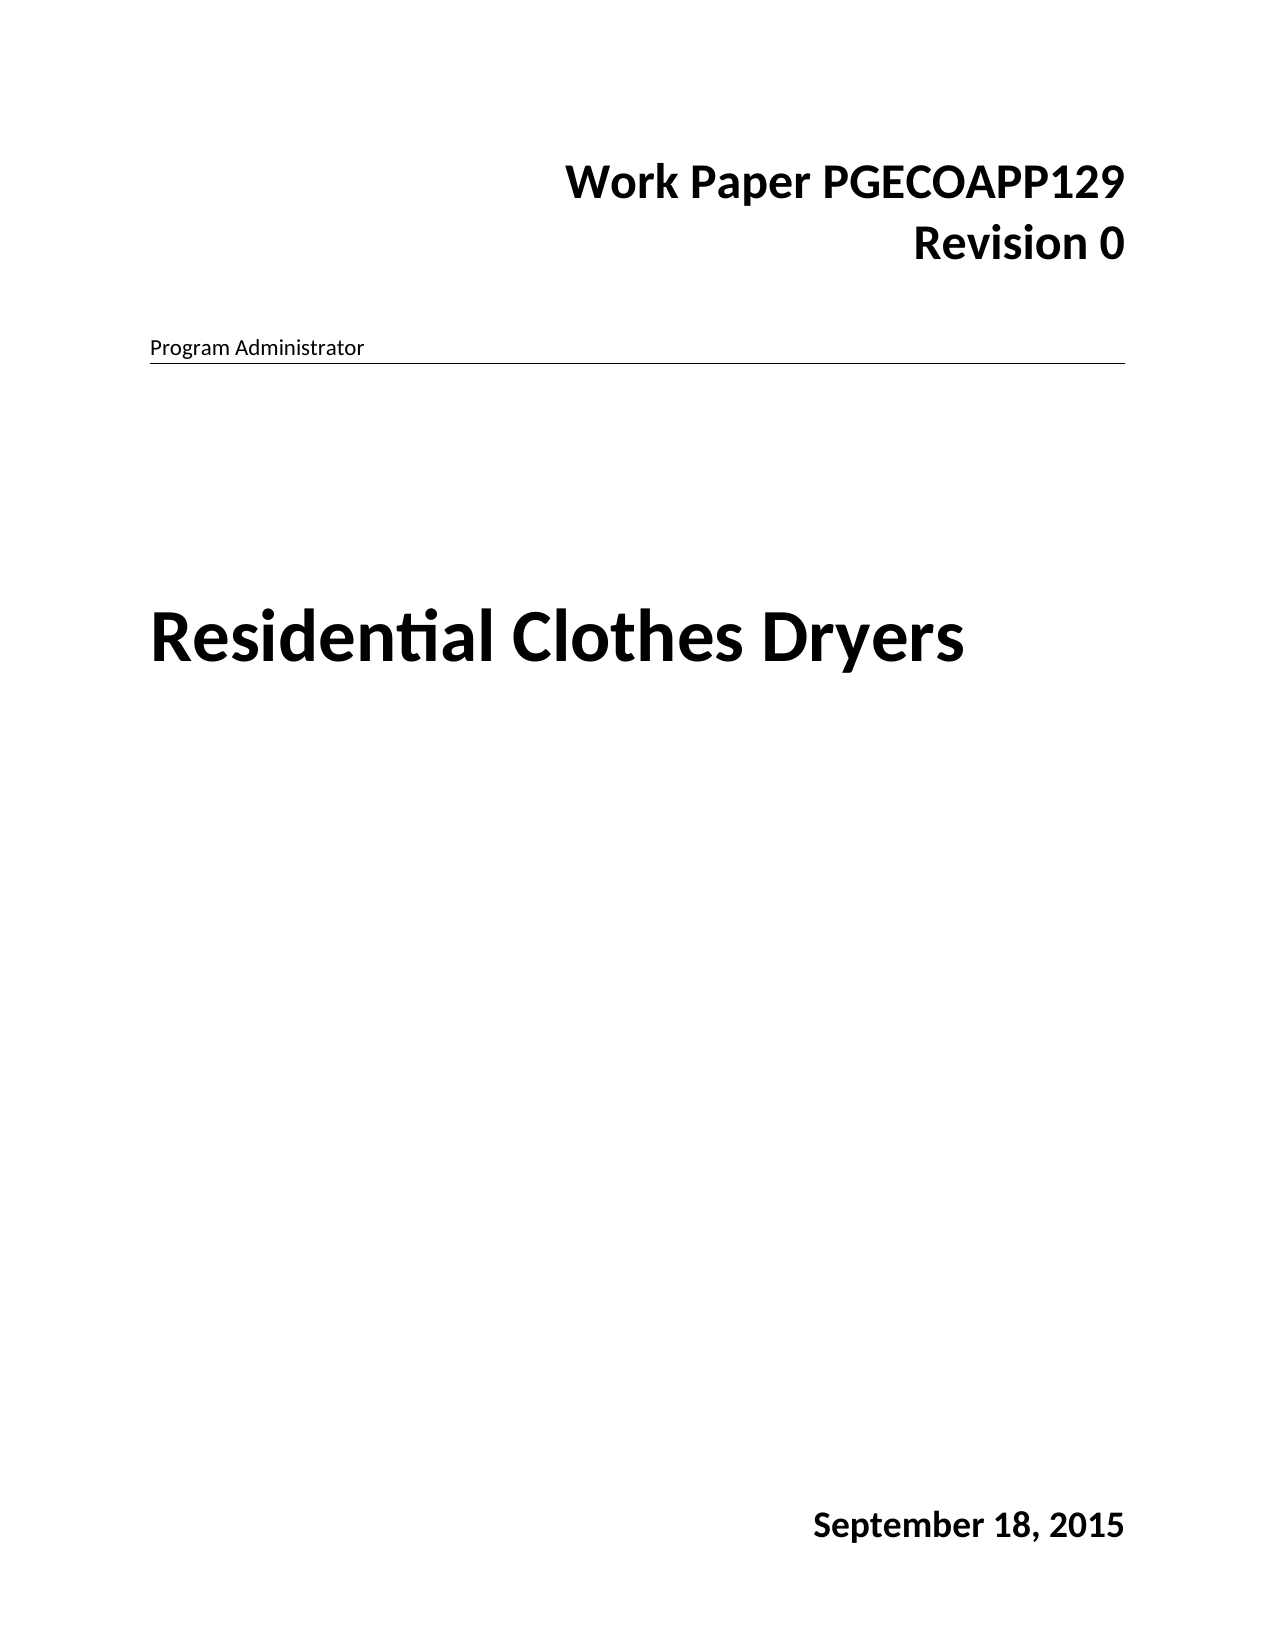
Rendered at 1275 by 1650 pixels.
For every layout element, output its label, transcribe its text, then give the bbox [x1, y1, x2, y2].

text Residential Clothes Dryers [150, 588, 1125, 680]
text Work Paper [150, 150, 1125, 211]
